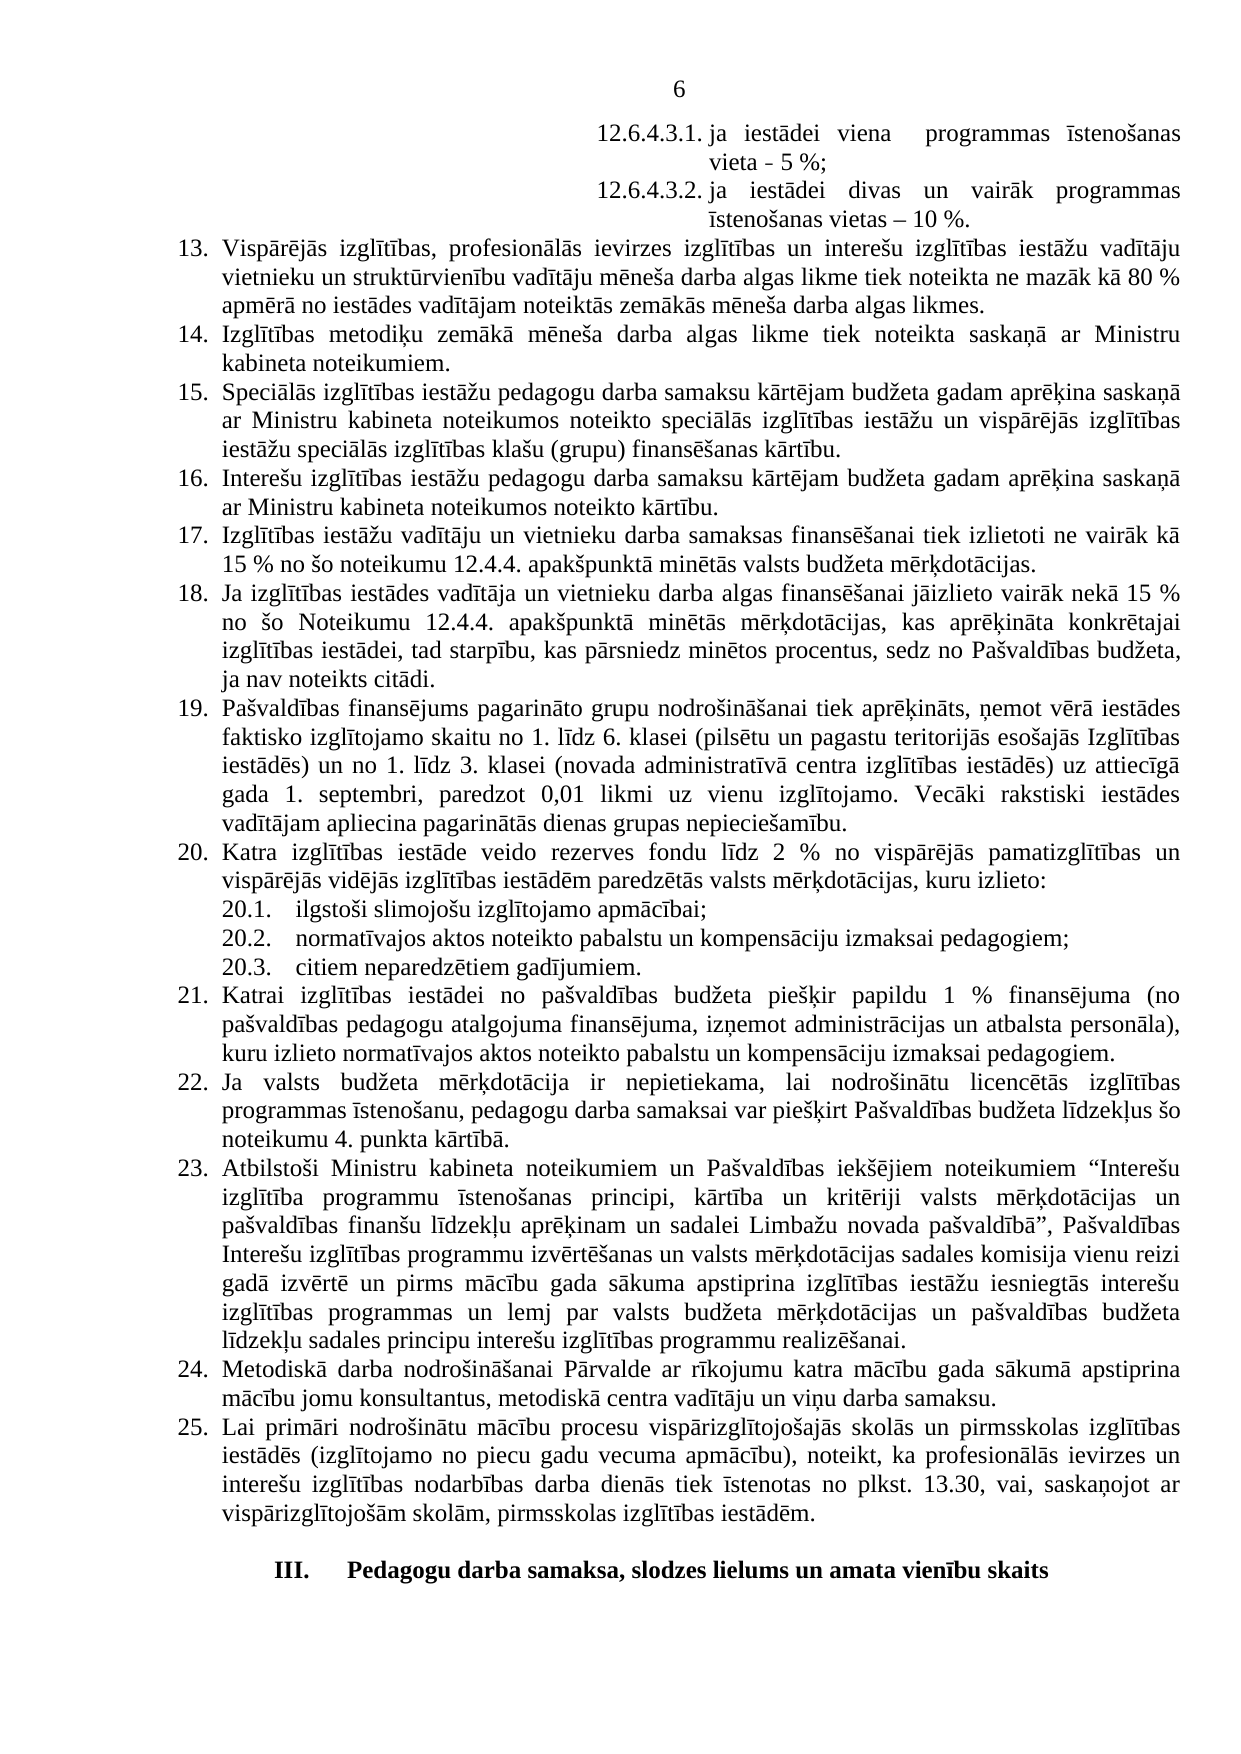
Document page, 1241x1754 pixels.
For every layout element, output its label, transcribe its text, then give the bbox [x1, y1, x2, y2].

list normatīvajos aktos noteikto pabalstu un kompensāciju izmaksai pedagogiem; [222, 923, 1181, 952]
list Izglītības metodiķu zemākā mēneša darba algas likme tiek noteikta saskaņā ar Ministru kabineta noteikumiem. [177, 319, 1181, 377]
list ja iestādei viena programmas īstenošanas vieta – 5 %; [596, 118, 1181, 176]
list ilgstoši slimojošu izglītojamo apmācībai; [222, 894, 1181, 923]
list Atbilstoši Ministru kabineta noteikumiem un Pašvaldības iekšējiem noteikumiem “Interešu izglītība programmu īstenošanas principi, kārtība un kritēriji valsts mērķdotācijas un pašvaldības finanšu līdzekļu aprēķinam un sadalei Limbažu novada pašvaldībā”, Pašvaldības Interešu izglītības programmu izvērtēšanas un valsts mērķdotācijas sadales komisija vienu reizi gadā izvērtē un pirms mācību gada sākuma apstiprina izglītības iestāžu iesniegtās interešu izglītības programmas un lemj par valsts budžeta mērķdotācijas un pašvaldības budžeta līdzekļu sadales principu interešu izglītības programmu realizēšanai. [177, 1153, 1181, 1354]
list Ja izglītības iestādes vadītāja un vietnieku darba algas finansēšanai jāizlieto vairāk nekā 15 % no šo Noteikumu 12.4.4. apakšpunktā minētās mērķdotācijas, kas aprēķināta konkrētajai izglītības iestādei, tad starpību, kas pārsniedz minētos procentus, sedz no Pašvaldības budžeta, ja nav noteikts citādi. [177, 578, 1181, 693]
list Metodiskā darba nodrošināšanai Pārvalde ar rīkojumu katra mācību gada sākumā apstiprina mācību jomu konsultantus, metodiskā centra vadītāju un viņu darba samaksu. [177, 1354, 1181, 1412]
list ja iestādei divas un vairāk programmas īstenošanas vietas – 10 %. [596, 176, 1181, 233]
list Izglītības iestāžu vadītāju un vietnieku darba samaksas finansēšanai tiek izlietoti ne vairāk kā 15 % no šo noteikumu 12.4.4. apakšpunktā minētās valsts budžeta mērķdotācijas. [177, 521, 1181, 578]
list Ja valsts budžeta mērķdotācija ir nepietiekama, lai nodrošinātu licencētās izglītības programmas īstenošanu, pedagogu darba samaksai var piešķirt Pašvaldības budžeta līdzekļus šo noteikumu 4. punkta kārtībā. [177, 1067, 1181, 1153]
list Interešu izglītības iestāžu pedagogu darba samaksu kārtējam budžeta gadam aprēķina saskaņā ar Ministru kabineta noteikumos noteikto kārtību. [177, 463, 1181, 521]
list Katrai izglītības iestādei no pašvaldības budžeta piešķir papildu 1 % finansējuma (no pašvaldības pedagogu atalgojuma finansējuma, izņemot administrācijas un atbalsta personāla), kuru izlieto normatīvajos aktos noteikto pabalstu un kompensāciju izmaksai pedagogiem. [177, 981, 1181, 1067]
list Katra izglītības iestāde veido rezerves fondu līdz 2 % no vispārējās pamatizglītības un vispārējās vidējās izglītības iestādēm paredzētās valsts mērķdotācijas, kuru izlieto: [177, 837, 1181, 894]
list Lai primāri nodrošinātu mācību procesu vispārizglītojošajās skolās un pirmsskolas izglītības iestādēs (izglītojamo no piecu gadu vecuma apmācību), noteikt, ka profesionālās ievirzes un interešu izglītības nodarbības darba dienās tiek īstenotas no plkst. 13.30, vai, saskaņojot ar vispārizglītojošām skolām, pirmsskolas izglītības iestādēm. [177, 1412, 1181, 1527]
list citiem neparedzētiem gadījumiem. [222, 952, 1181, 981]
list Speciālās izglītības iestāžu pedagogu darba samaksu kārtējam budžeta gadam aprēķina saskaņā ar Ministru kabineta noteikumos noteikto speciālās izglītības iestāžu un vispārējās izglītības iestāžu speciālās izglītības klašu (grupu) finansēšanas kārtību. [177, 377, 1181, 463]
list Pašvaldības finansējums pagarināto grupu nodrošināšanai tiek aprēķināts, ņemot vērā iestādes faktisko izglītojamo skaitu no 1. līdz 6. klasei (pilsētu un pagastu teritorijās esošajās Izglītības iestādēs) un no 1. līdz 3. klasei (novada administratīvā centra izglītības iestādēs) uz attiecīgā gada 1. septembri, paredzot 0,01 likmi uz vienu izglītojamo. Vecāki rakstiski iestādes vadītājam apliecina pagarinātās dienas grupas nepieciešamību. [177, 693, 1181, 837]
list Vispārējās izglītības, profesionālās ievirzes izglītības un interešu izglītības iestāžu vadītāju vietnieku un struktūrvienību vadītāju mēneša darba algas likme tiek noteikta ne mazāk kā 80 % apmērā no iestādes vadītājam noteiktās zemākās mēneša darba algas likmes. [177, 233, 1181, 319]
list Pedagogu darba samaksa, slodzes lielums un amata vienību skaits [177, 1556, 1181, 1584]
